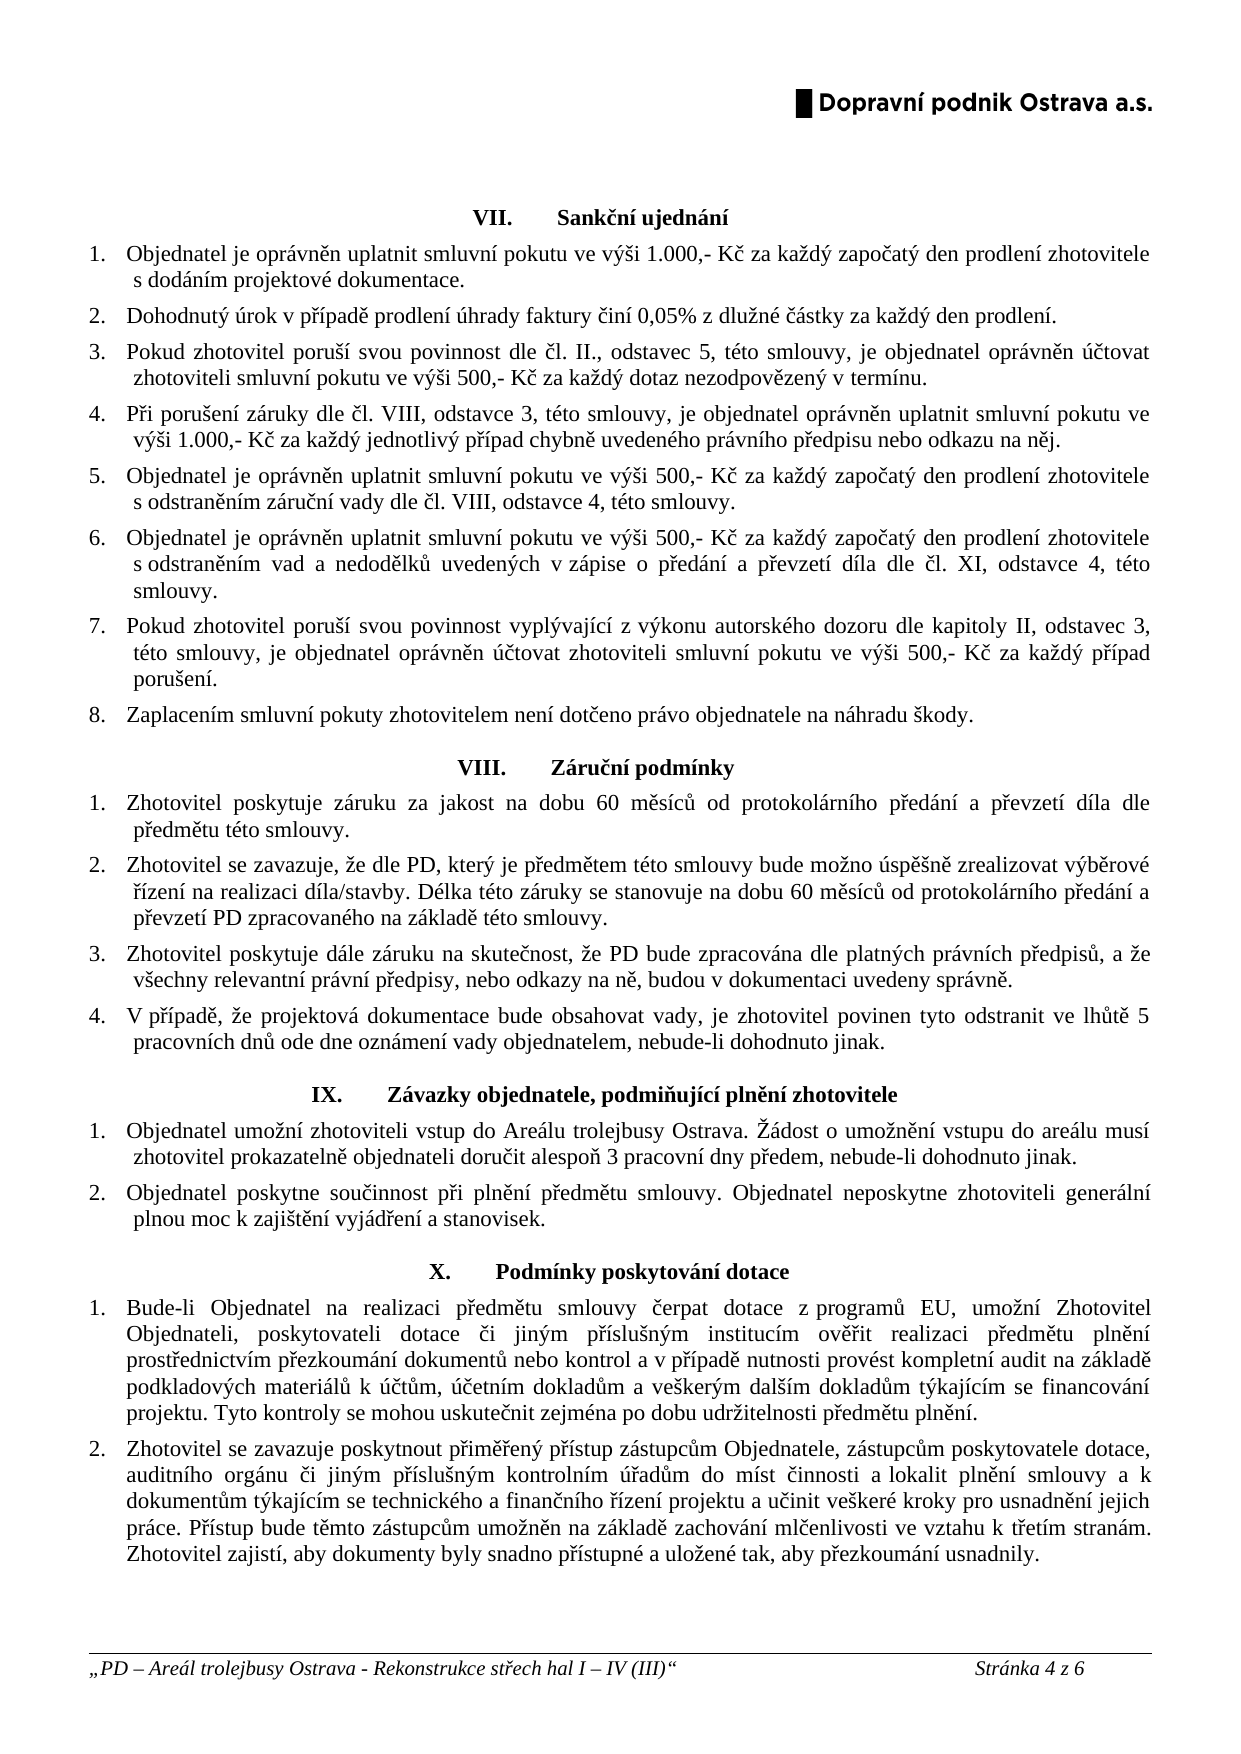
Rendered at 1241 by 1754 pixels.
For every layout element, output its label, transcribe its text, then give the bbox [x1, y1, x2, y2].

list Dohodnutý úrok v případě prodlení úhrady faktury činí 0,05% z dlužné částky za každý den prodlení. [89, 302, 1152, 328]
list Zhotovitel se zavazuje poskytnout přiměřený přístup zástupcům Objednatele, zástupcům poskytovatele dotace, auditního orgánu či jiným příslušným kontrolním úřadům do míst činnosti a lokalit plnění smlouvy a k dokumentům týkajícím se technického a finančního řízení projektu a učinit veškeré kroky pro usnadnění jejich práce. Přístup bude těmto zástupcům umožněn na základě zachování mlčenlivosti ve vztahu k třetím stranám. Zhotovitel zajistí, aby dokumenty byly snadno přístupné a uložené tak, aby přezkoumání usnadnily. [89, 1435, 1152, 1567]
list Závazky objednatele, podmiňující plnění zhotovitele [89, 1081, 1152, 1107]
list Zhotovitel poskytuje dále záruku na skutečnost, že PD bude zpracována dle platných právních předpisů, a že všechny relevantní právní předpisy, nebo odkazy na ně, budou v dokumentaci uvedeny správně. [89, 940, 1152, 993]
picture [795, 89, 1152, 118]
list Objednatel je oprávněn uplatnit smluvní pokutu ve výši 500,- Kč za každý započatý den prodlení zhotovitele s odstraněním vad a nedodělků uvedených v zápise o předání a převzetí díla dle čl. XI, odstavce 4, této smlouvy. [89, 524, 1152, 603]
list Při porušení záruky dle čl. VIII, odstavce 3, této smlouvy, je objednatel oprávněn uplatnit smluvní pokutu ve výši 1.000,- Kč za každý jednotlivý případ chybně uvedeného právního předpisu nebo odkazu na něj. [89, 400, 1152, 453]
list Objednatel je oprávněn uplatnit smluvní pokutu ve výši 500,- Kč za každý započatý den prodlení zhotovitele s odstraněním záruční vady dle čl. VIII, odstavce 4, této smlouvy. [89, 462, 1152, 515]
list V případě, že projektová dokumentace bude obsahovat vady, je zhotovitel povinen tyto odstranit ve lhůtě 5 pracovních dnů ode dne oznámení vady objednatelem, nebude-li dohodnuto jinak. [89, 1002, 1152, 1055]
list Podmínky poskytování dotace [89, 1258, 1152, 1284]
list Zhotovitel poskytuje záruku za jakost na dobu 60 měsíců od protokolárního předání a převzetí díla dle předmětu této smlouvy. [89, 789, 1152, 842]
list Zhotovitel se zavazuje, že dle PD, který je předmětem této smlouvy bude možno úspěšně zrealizovat výběrové řízení na realizaci díla/stavby. Délka této záruky se stanovuje na dobu 60 měsíců od protokolárního předání a převzetí PD zpracovaného na základě této smlouvy. [89, 851, 1152, 931]
list Objednatel je oprávněn uplatnit smluvní pokutu ve výši 1.000,- Kč za každý započatý den prodlení zhotovitele s dodáním projektové dokumentace. [89, 240, 1152, 293]
list Objednatel umožní zhotoviteli vstup do Areálu trolejbusy Ostrava. Žádost o umožnění vstupu do areálu musí zhotovitel prokazatelně objednateli doručit alespoň 3 pracovní dny předem, nebude-li dohodnuto jinak. [89, 1117, 1152, 1169]
list Pokud zhotovitel poruší svou povinnost vyplývající z výkonu autorského dozoru dle kapitoly II, odstavec 3, této smlouvy, je objednatel oprávněn účtovat zhotoviteli smluvní pokutu ve výši 500,- Kč za každý případ porušení. [89, 612, 1152, 692]
list Bude-li Objednatel na realizaci předmětu smlouvy čerpat dotace z programů EU, umožní Zhotovitel Objednateli, poskytovateli dotace či jiným příslušným institucím ověřit realizaci předmětu plnění prostřednictvím přezkoumání dokumentů nebo kontrol a v případě nutnosti provést kompletní audit na základě podkladových materiálů k účtům, účetním dokladům a veškerým dalším dokladům týkajícím se financování projektu. Tyto kontroly se mohou uskutečnit zejména po dobu udržitelnosti předmětu plnění. [89, 1294, 1152, 1425]
list Pokud zhotovitel poruší svou povinnost dle čl. II., odstavec 5, této smlouvy, je objednatel oprávněn účtovat zhotoviteli smluvní pokutu ve výši 500,- Kč za každý dotaz nezodpovězený v termínu. [89, 338, 1152, 391]
list Zaplacením smluvní pokuty zhotovitelem není dotčeno právo objednatele na náhradu škody. [89, 701, 1152, 727]
list Sankční ujednání [89, 204, 1152, 231]
list Záruční podmínky [89, 754, 1152, 780]
list Objednatel poskytne součinnost při plnění předmětu smlouvy. Objednatel neposkytne zhotoviteli generální plnou moc k zajištění vyjádření a stanovisek. [89, 1179, 1152, 1232]
